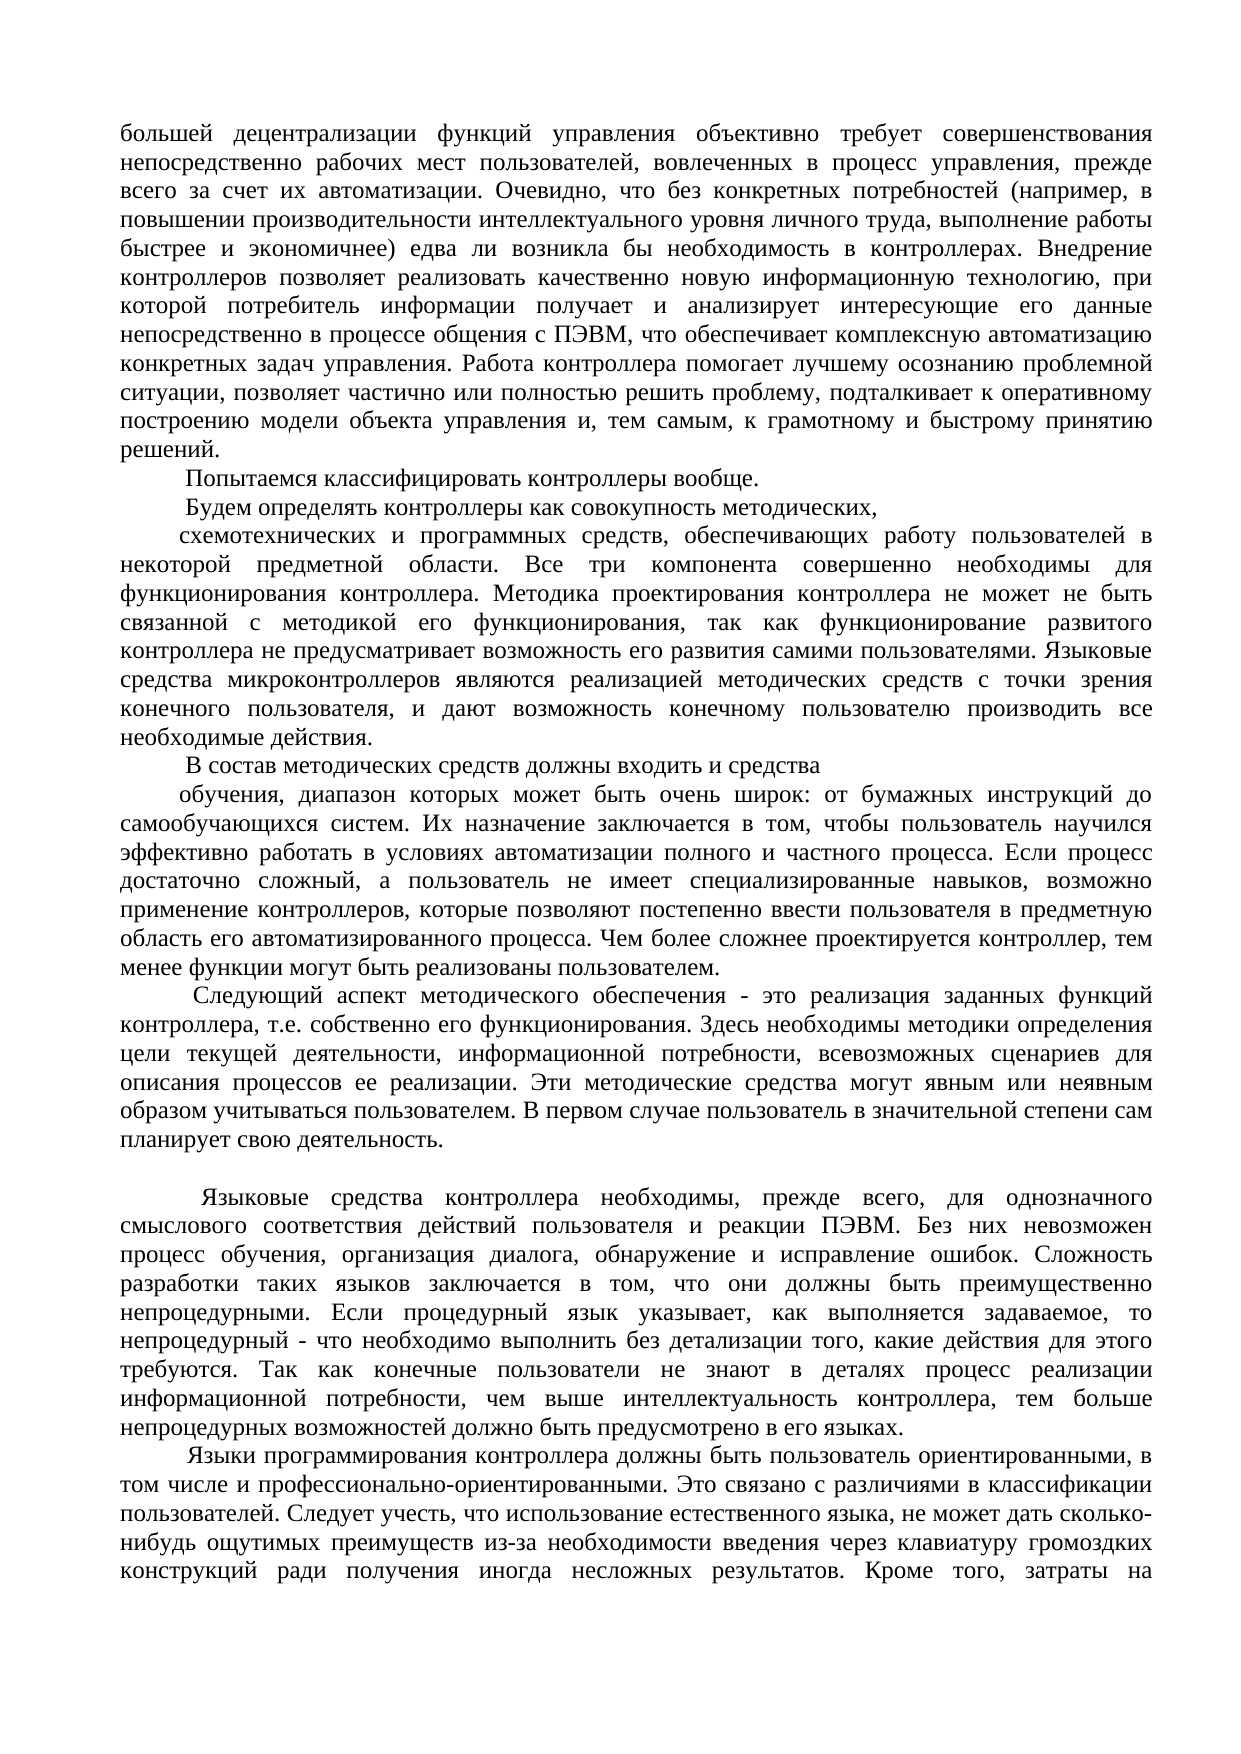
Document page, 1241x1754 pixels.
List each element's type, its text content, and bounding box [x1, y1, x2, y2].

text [120, 1441, 1153, 1584]
text Языковые средства контроллера необходимы, прежде всего, для однозначного смыслового соответствия действий пользователя и реакции ПЭВМ. Без них невозможен процесс обучения, организация диалога, обнаружение и исправление ошибок. Сложность разработки таких языков заключается в том, что они должны быть преимущественно непроцедурными. Если процедурный язык указывает, как выполняется задаваемое, то непроцедурный - что необходимо выполнить без детализации того, какие действия для этого требуются. Так как конечные пользователи не знают в деталях процесс реализации информационной потребности, чем выше интеллектуальность контроллера, тем больше непроцедурных возможностей должно быть предусмотрено в его языках. [120, 1182, 1153, 1441]
text Попытаемся классифицировать контроллеры вообще. [120, 463, 1153, 492]
text Будем определять контроллеры как совокупность методических, [120, 492, 1153, 521]
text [120, 118, 1153, 463]
text Следующий аспект методического обеспечения - это реализация заданных функций контроллера, т.е. собственно его функционирования. Здесь необходимы методики определения цели текущей деятельности, информационной потребности, всевозможных сценариев для описания процессов ее реализации. Эти методические средства могут явным или неявным образом учитываться пользователем. В первом случае пользователь в значительной степени сам планирует свою деятельность. [120, 981, 1153, 1153]
text схемотехнических и программных средств, обеспечивающих работу пользователей в некоторой предметной области. Все три компонента совершенно необходимы для функционирования контроллера. Методика проектирования контроллера не может не быть связанной с методикой его функционирования, так как функционирование развитого контроллера не предусматривает возможность его развития самими пользователями. Языковые средства микроконтроллеров являются реализацией методических средств с точки зрения конечного пользователя, и дают возможность конечному пользователю производить все необходимые действия. [120, 521, 1153, 751]
text В состав методических средств должны входить и средства [120, 751, 1153, 779]
text обучения, диапазон которых может быть очень широк: от бумажных инструкций до самообучающихся систем. Их назначение заключается в том, чтобы пользователь научился эффективно работать в условиях автоматизации полного и частного процесса. Если процесс достаточно сложный, а пользователь не имеет специализированные навыков, возможно применение контроллеров, которые позволяют постепенно ввести пользователя в предметную область его автоматизированного процесса. Чем более сложнее проектируется контроллер, тем менее функции могут быть реализованы пользователем. [120, 779, 1153, 981]
